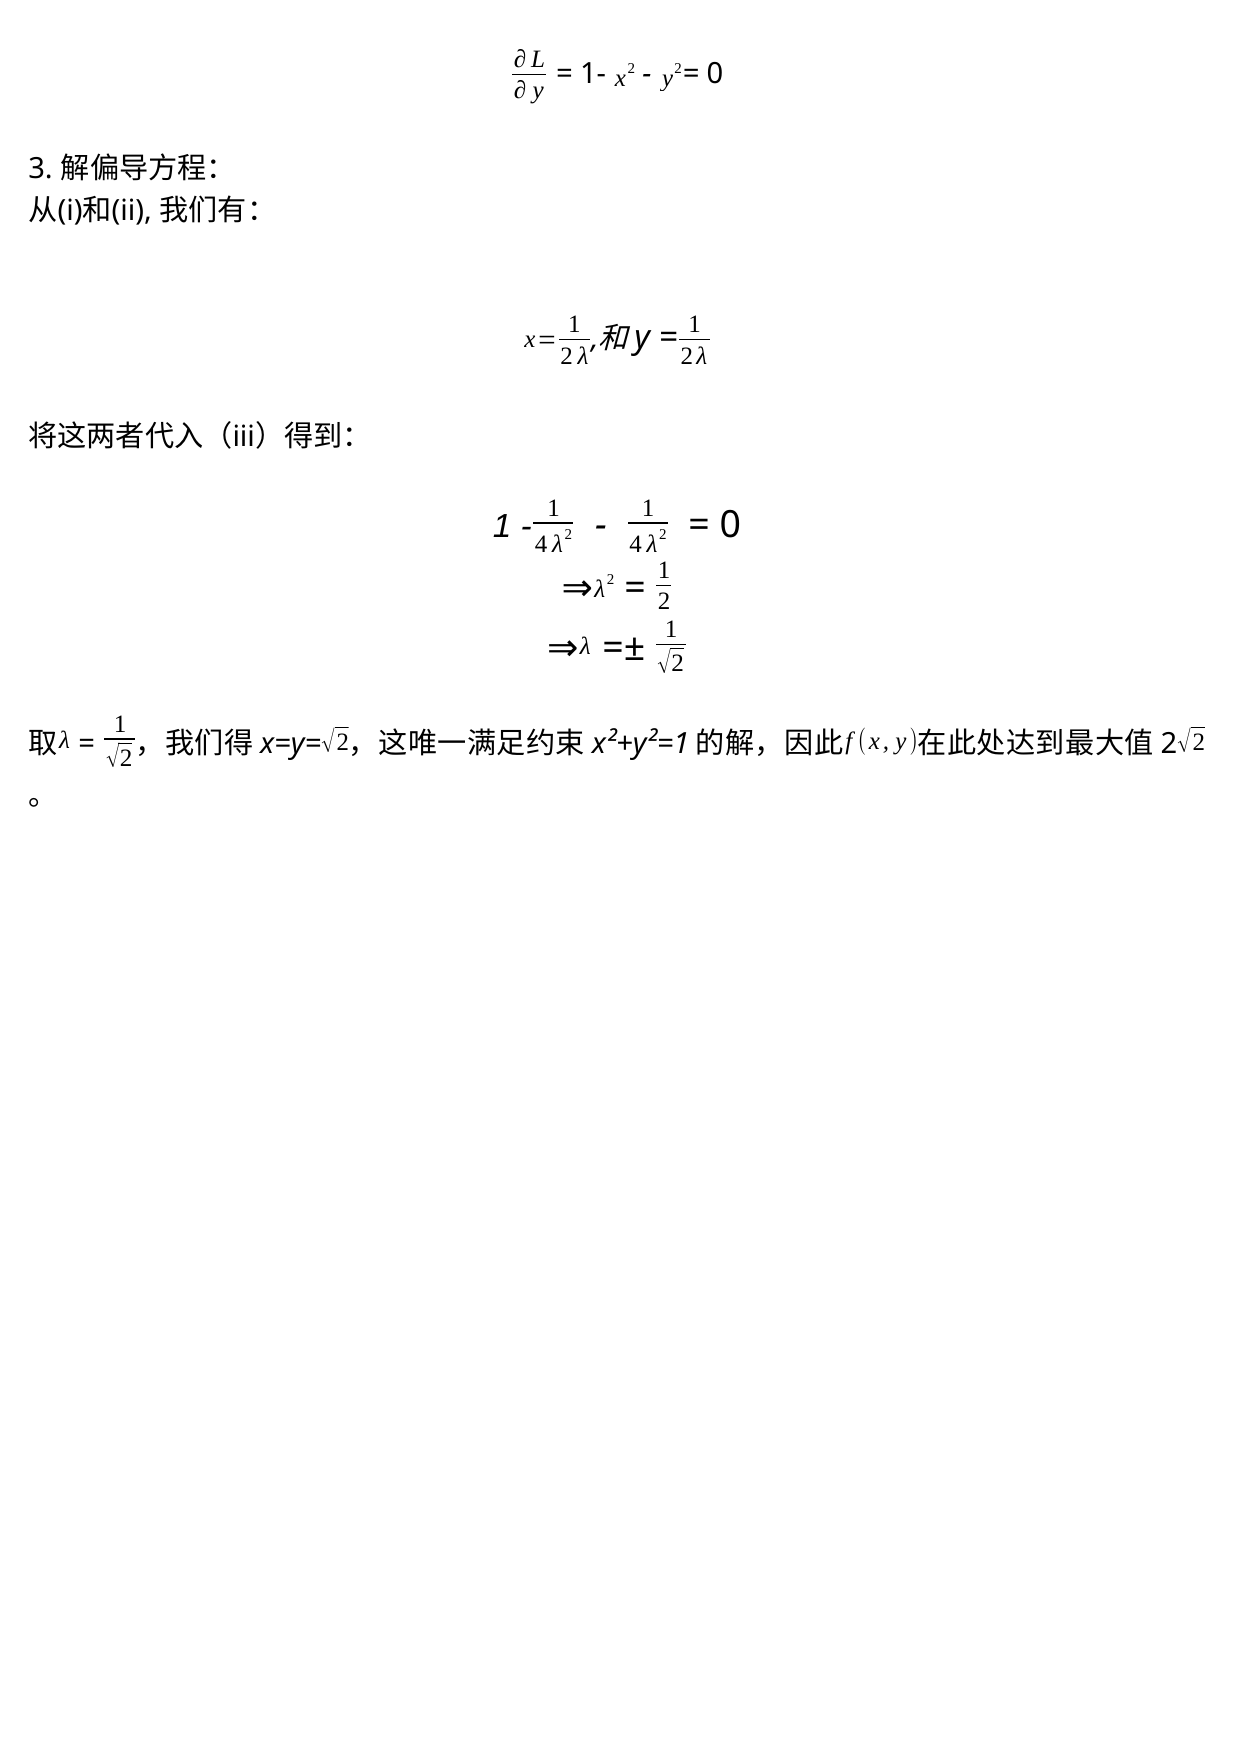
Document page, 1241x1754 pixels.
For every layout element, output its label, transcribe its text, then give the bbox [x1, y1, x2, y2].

text ⇒ =± [28, 616, 1205, 677]
text ,和 y = [28, 269, 1205, 372]
text = 1- - = 0 [28, 6, 1205, 104]
text 将这两者代入（iii）得到： [28, 412, 1205, 454]
text ⇒ = [28, 557, 1205, 616]
text 1 - - = 0 [28, 494, 1205, 557]
list 解偏导方程： [28, 144, 1205, 187]
text 取 = ，我们得x=y=，这唯一满足约束x²+y²=1的解，因此在此处达到最大值2。 [28, 710, 1205, 813]
list 从(i)和(ii), 我们有： [28, 187, 1205, 229]
